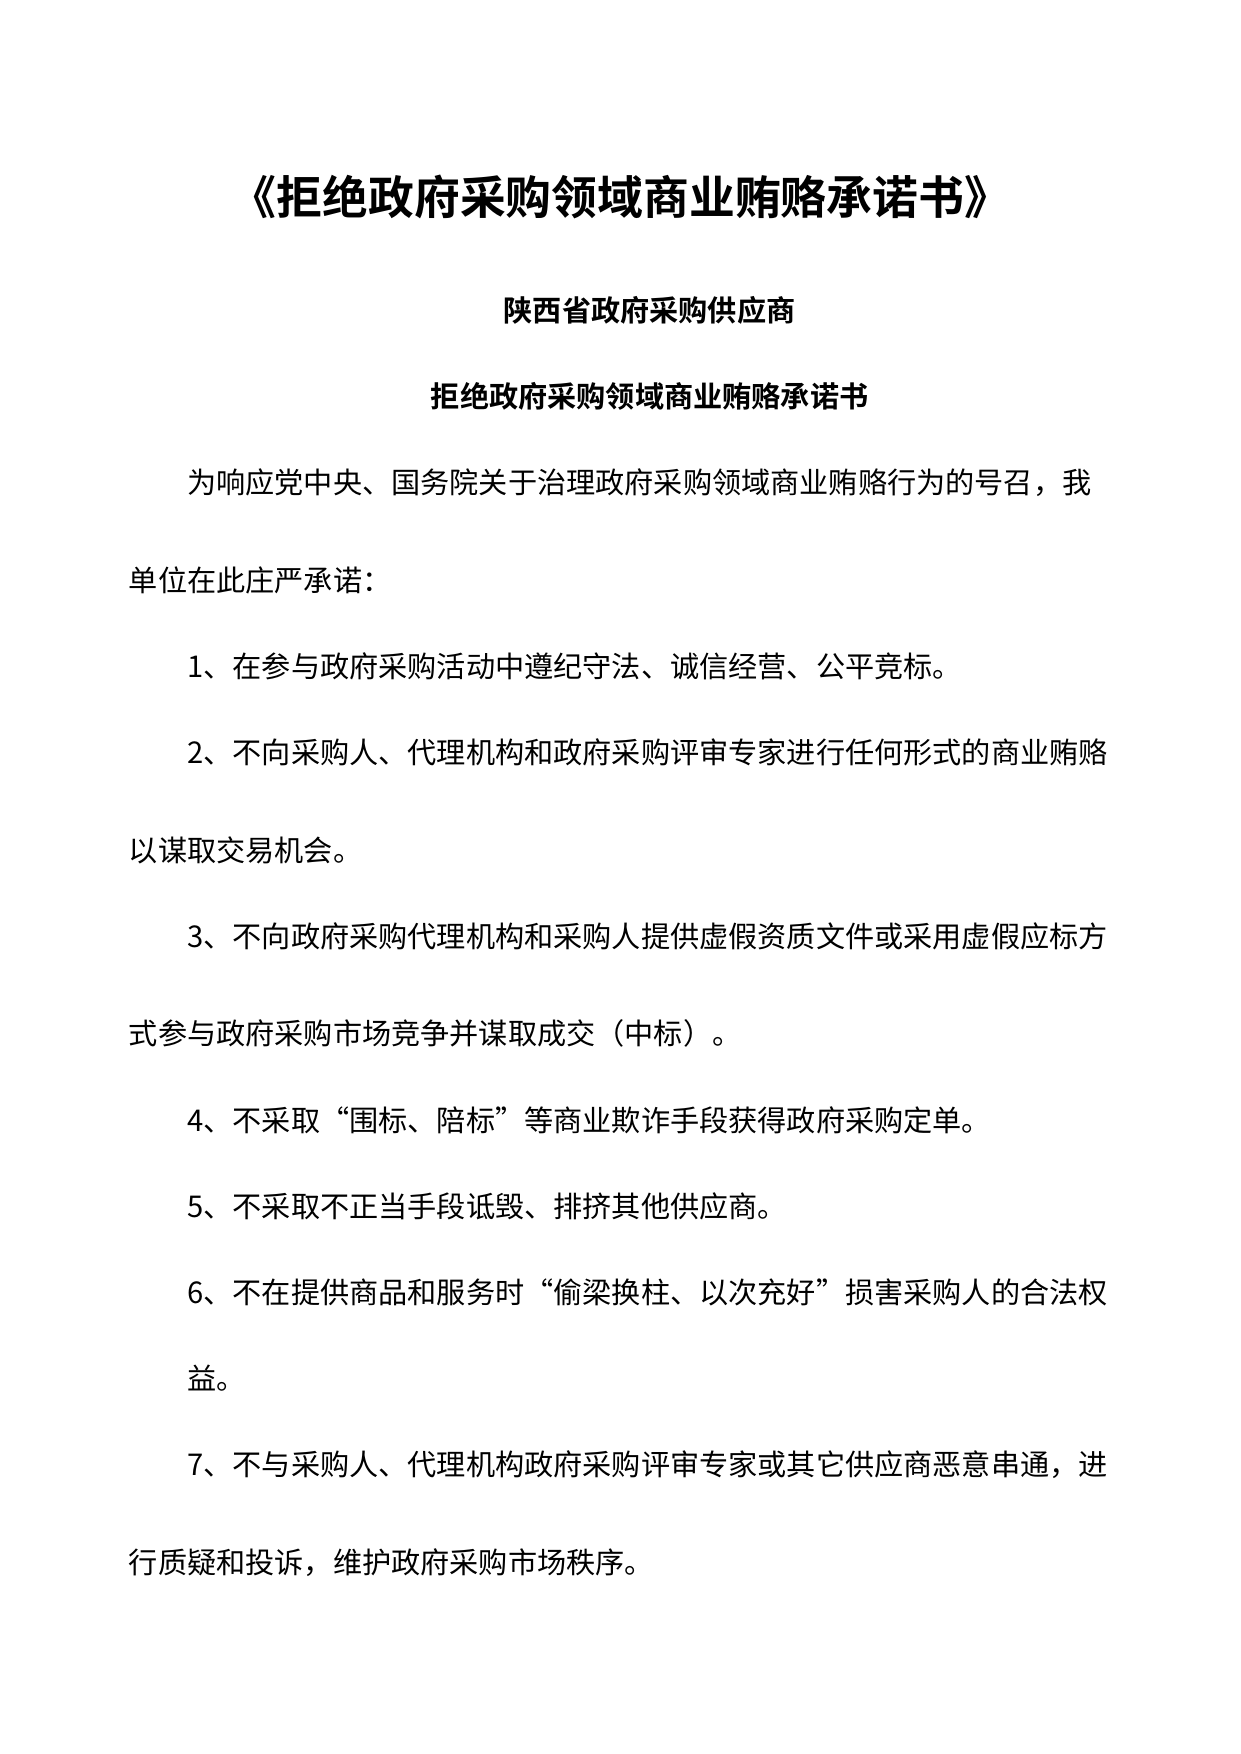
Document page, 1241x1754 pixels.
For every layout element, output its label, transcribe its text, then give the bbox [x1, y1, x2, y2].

text 《拒绝政府采购领域商业贿赂承诺书》 [129, 146, 1111, 243]
text 3、不向政府采购代理机构和采购人提供虚假资质文件或采用虚假应标方式参与政府采购市场竞争并谋取成交（中标）。 [129, 902, 1111, 1064]
text 为响应党中央、国务院关于治理政府采购领域商业贿赂行为的号召，我单位在此庄严承诺： [129, 449, 1111, 611]
text 5、不采取不正当手段诋毁、排挤其他供应商。 [129, 1172, 1111, 1237]
text 7、不与采购人、代理机构政府采购评审专家或其它供应商恶意串通，进行质疑和投诉，维护政府采购市场秩序。 [129, 1430, 1111, 1593]
text 6、不在提供商品和服务时“偷梁换柱、以次充好”损害采购人的合法权 [129, 1258, 1111, 1323]
text 2、不向采购人、代理机构和政府采购评审专家进行任何形式的商业贿赂以谋取交易机会。 [129, 718, 1111, 881]
text 拒绝政府采购领域商业贿赂承诺书 [129, 362, 1111, 427]
text 4、不采取“围标、陪标”等商业欺诈手段获得政府采购定单。 [129, 1086, 1111, 1151]
text 益。 [129, 1344, 1111, 1409]
text 1、在参与政府采购活动中遵纪守法、诚信经营、公平竞标。 [129, 632, 1111, 697]
text 陕西省政府采购供应商 [129, 276, 1111, 341]
